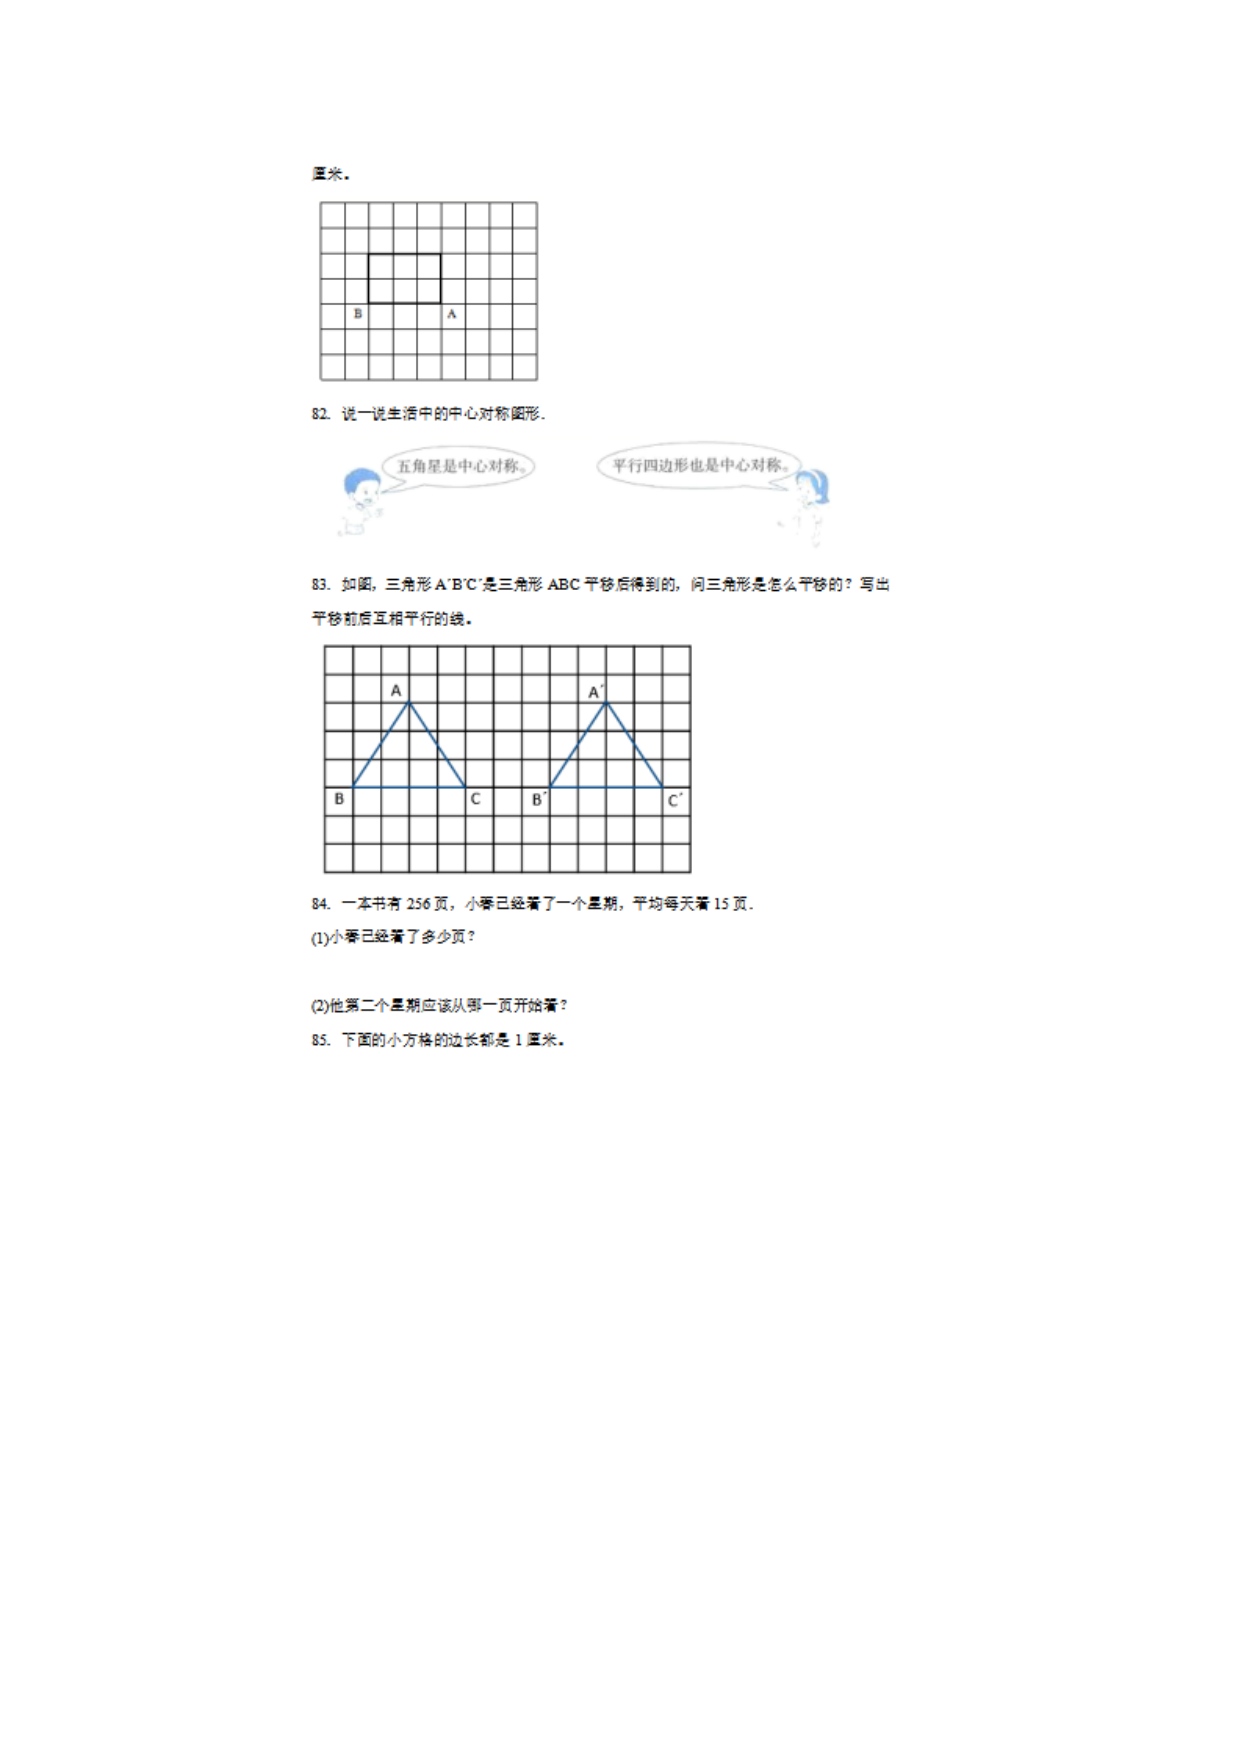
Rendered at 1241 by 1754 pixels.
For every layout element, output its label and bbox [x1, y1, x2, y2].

picture [271, 162, 969, 1091]
